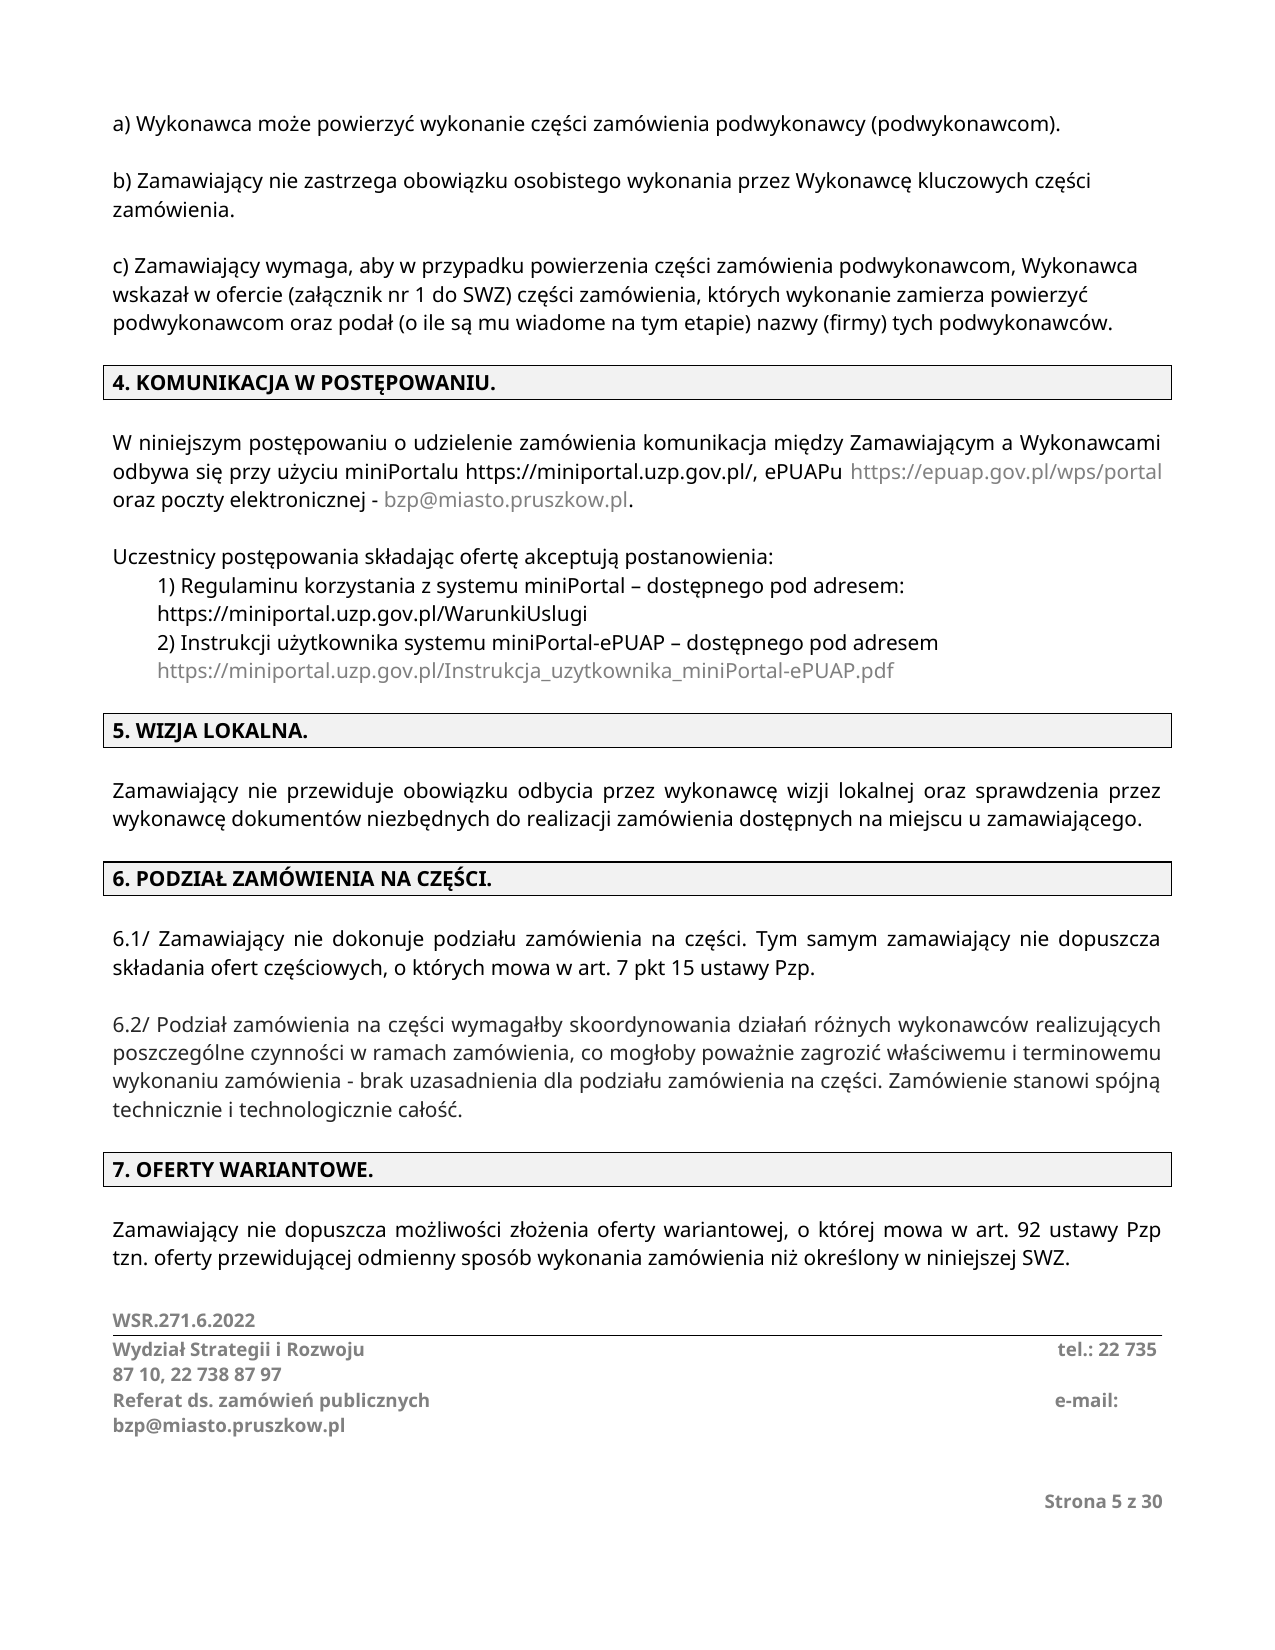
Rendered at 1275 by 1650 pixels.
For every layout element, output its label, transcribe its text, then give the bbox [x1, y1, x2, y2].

text b) Zamawiający nie zastrzega obowiązku osobistego wykonania przez Wykonawcę kluczowych części zamówienia. [112, 166, 1162, 223]
text 2) Instrukcji użytkownika systemu miniPortal-ePUAP – dostępnego pod adresem https://miniportal.uzp.gov.pl/Instrukcja_uzytkownika_miniPortal-ePUAP.pdf [157, 628, 1162, 684]
text Uczestnicy postępowania składając ofertę akceptują postanowienia: [112, 542, 1162, 571]
text Zamawiający nie dopuszcza możliwości złożenia oferty wariantowej, o której mowa w art. 92 ustawy Pzp tzn. oferty przewidującej odmienny sposób wykonania zamówienia niż określony w niniejszej SWZ. [112, 1215, 1162, 1272]
text 6. PODZIAŁ ZAMÓWIENIA NA CZĘŚCI. [104, 863, 1171, 895]
text 7. OFERTY WARIANTOWE. [104, 1153, 1171, 1186]
text c) Zamawiający wymaga, aby w przypadku powierzenia części zamówienia podwykonawcom, Wykonawca wskazał w ofercie (załącznik nr 1 do SWZ) części zamówienia, których wykonanie zamierza powierzyć podwykonawcom oraz podał (o ile są mu wiadome na tym etapie) nazwy (firmy) tych podwykonawców. [112, 252, 1162, 337]
text 6.2/ Podział zamówienia na części wymagałby skoordynowania działań różnych wykonawców realizujących poszczególne czynności w ramach zamówienia, co mogłoby poważnie zagrozić właściwemu i terminowemu wykonaniu zamówienia - brak uzasadnienia dla podziału zamówienia na części. Zamówienie stanowi spójną technicznie i technologicznie całość. [112, 1010, 1162, 1123]
text Zamawiający nie przewiduje obowiązku odbycia przez wykonawcę wizji lokalnej oraz sprawdzenia przez wykonawcę dokumentów niezbędnych do realizacji zamówienia dostępnych na miejscu u zamawiającego. [112, 776, 1162, 833]
text 4. KOMUNIKACJA W POSTĘPOWANIU. [104, 366, 1171, 399]
text 1) Regulaminu korzystania z systemu miniPortal – dostępnego pod adresem: https://miniportal.uzp.gov.pl/WarunkiUslugi [157, 571, 1162, 628]
text 5. WIZJA LOKALNA. [104, 714, 1171, 747]
text W niniejszym postępowaniu o udzielenie zamówienia komunikacja między Zamawiającym a Wykonawcami odbywa się przy użyciu miniPortalu https://miniportal.uzp.gov.pl/, ePUAPu https://epuap.gov.pl/wps/portal oraz poczty elektronicznej - bzp@miasto.pruszkow.pl. [112, 428, 1162, 514]
text 6.1/ Zamawiający nie dokonuje podziału zamówienia na części. Tym samym zamawiający nie dopuszcza składania ofert częściowych, o których mowa w art. 7 pkt 15 ustawy Pzp. [112, 924, 1162, 981]
text a) Wykonawca może powierzyć wykonanie części zamówienia podwykonawcy (podwykonawcom). [112, 109, 1162, 138]
